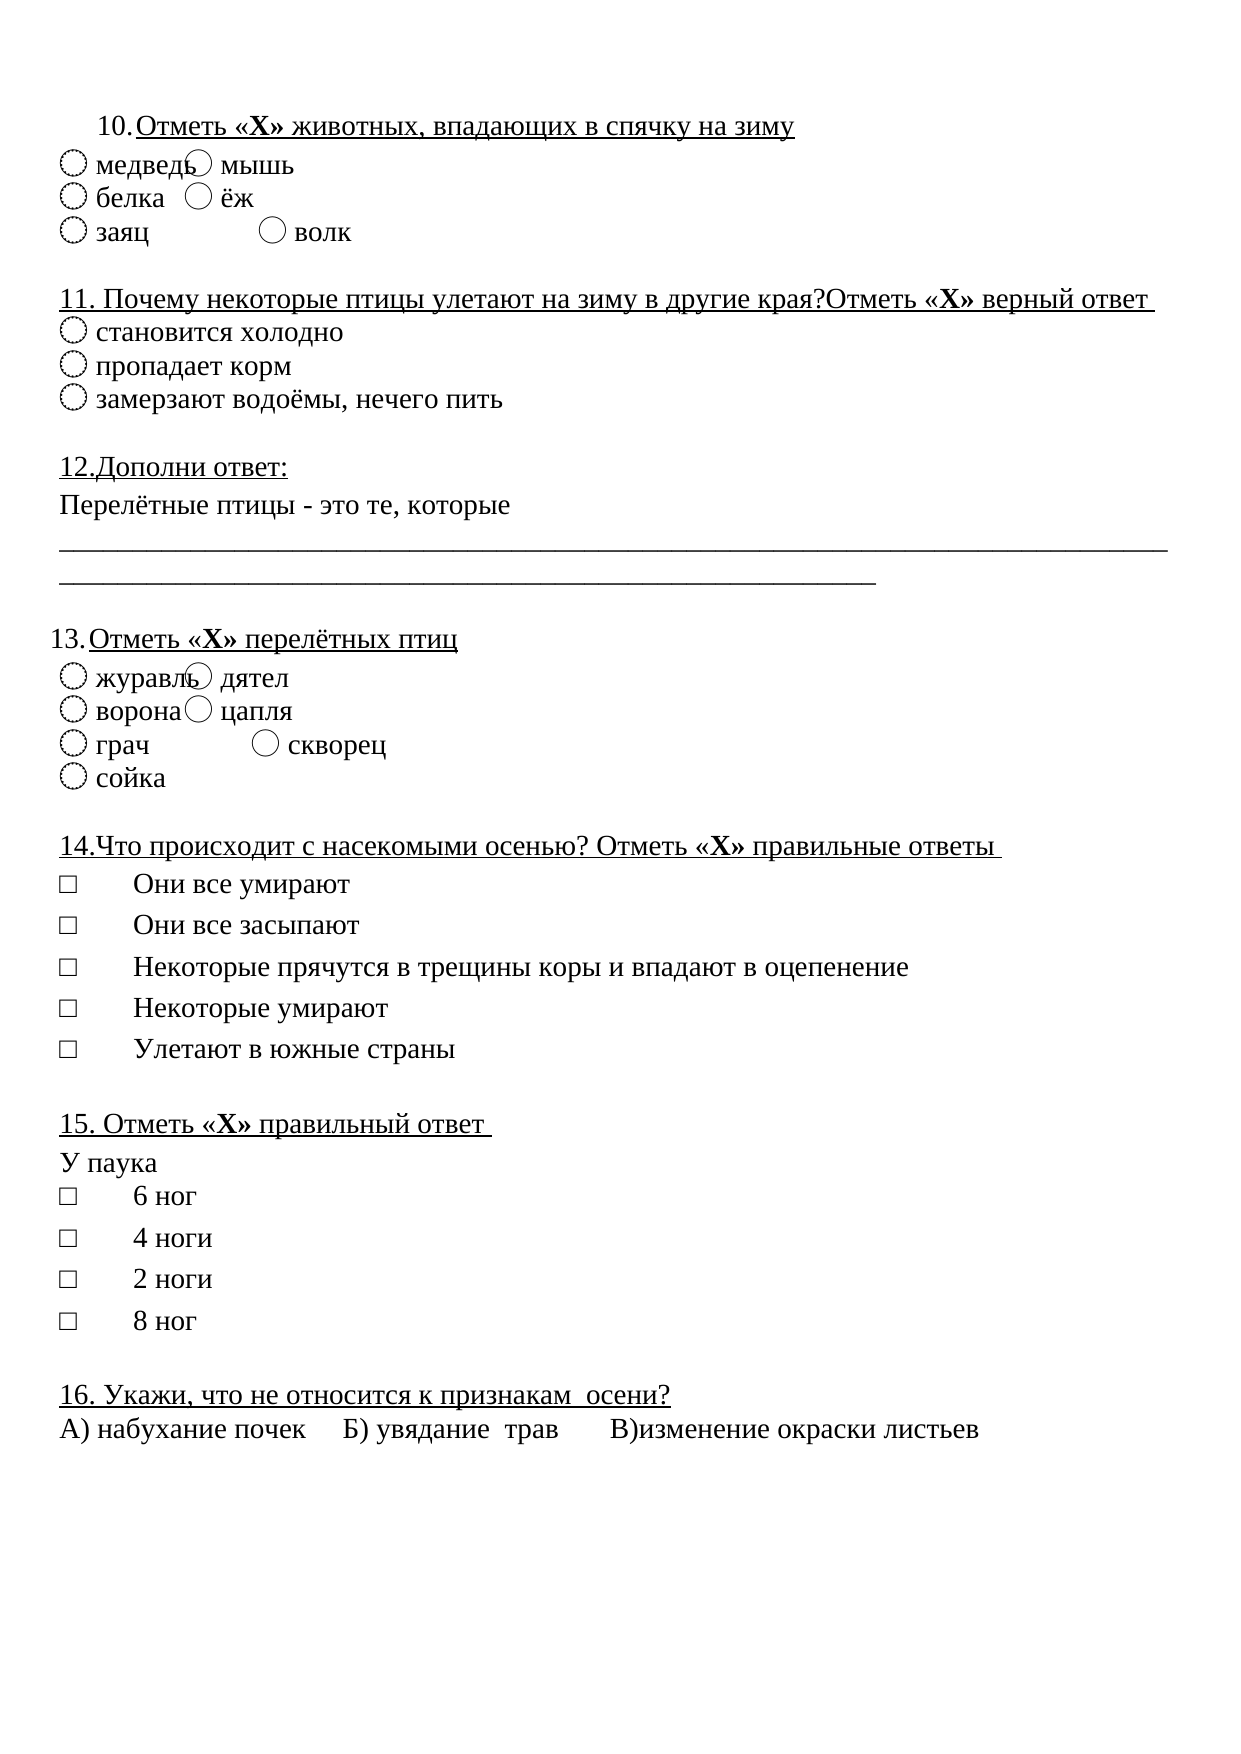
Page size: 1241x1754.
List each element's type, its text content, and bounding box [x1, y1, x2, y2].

list ⃝ пропадает корм [59, 348, 1181, 382]
list 6 ног [59, 1178, 1181, 1214]
text 15. Отметь «Х» правильный ответ [59, 1106, 1181, 1140]
text А) набухание почек Б) увядание трав В)изменение окраски листьев [59, 1411, 1181, 1444]
list ⃝ ворона ⃝ цапля [59, 693, 1181, 727]
list ⃝ белка ⃝ ёж [59, 180, 1181, 214]
list ____________________________________________________________________________________________________________________________________ [59, 521, 1181, 588]
list ⃝ журавль ⃝ дятел [59, 660, 1181, 693]
list 11. Почему некоторые птицы улетают на зиму в другие края?Отметь «Х» верный ответ [59, 281, 1181, 314]
list Улетают в южные страны [59, 1032, 1181, 1068]
list Некоторые умирают [59, 990, 1181, 1026]
list Отметь «Х» животных, впадающих в спячку на зиму [97, 108, 1181, 142]
list ⃝ замерзают водоёмы, нечего пить [59, 382, 1181, 415]
list 2 ноги [59, 1261, 1181, 1297]
list ⃝ сойка [59, 761, 1181, 794]
list Они все умирают [59, 866, 1181, 902]
list ⃝ медведь ⃝ мышь [59, 147, 1181, 180]
list 14.Что происходит с насекомыми осенью? Отметь «Х» правильные ответы [59, 828, 1181, 861]
list У паука [59, 1145, 1181, 1178]
list ⃝ становится холодно [59, 314, 1181, 348]
list ⃝ грач ⃝ скворец [59, 727, 1181, 761]
list 8 ног [59, 1303, 1181, 1339]
list Некоторые прячутся в трещины коры и впадают в оцепенение [59, 949, 1181, 985]
list 12.Дополни ответ: [59, 449, 1181, 482]
text 16. Укажи, что не относится к признакам осени? [59, 1377, 1181, 1411]
list Отметь «Х» перелётных птиц [49, 621, 1181, 655]
list Они все засыпают [59, 907, 1181, 943]
list Перелётные птицы - это те, которые [59, 487, 1181, 521]
list 4 ноги [59, 1220, 1181, 1256]
list ⃝ заяц ⃝ волк [59, 214, 1181, 247]
